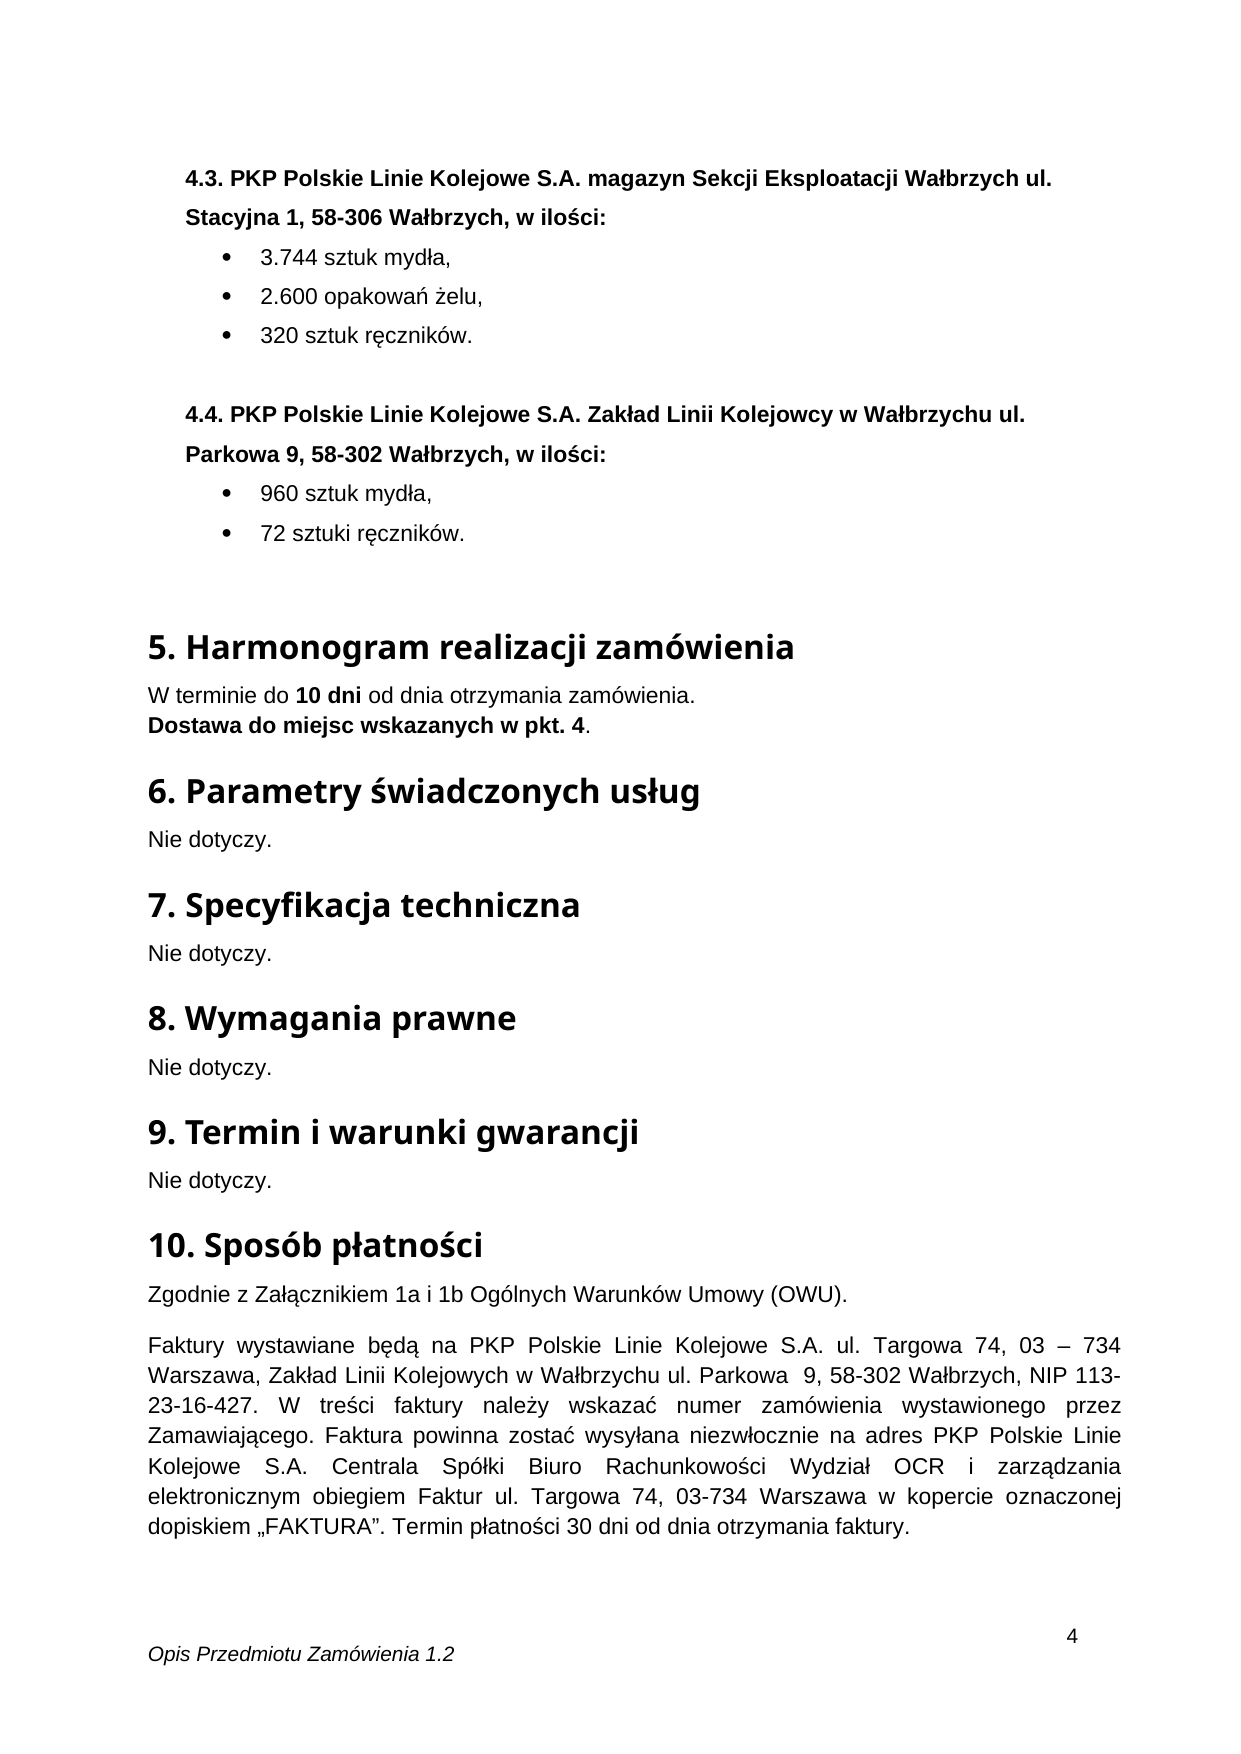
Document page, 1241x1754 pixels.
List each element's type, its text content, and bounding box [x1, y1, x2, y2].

subtitle 9. Termin i warunki gwarancji [148, 1109, 1122, 1154]
text Faktury wystawiane będą na PKP Polskie Linie Kolejowe S.A. ul. Targowa 74, 03 – 734 Warszawa, Zakład Linii Kolejowych w Wałbrzychu ul. Parkowa 9, 58-302 Wałbrzych, NIP 113-23-16-427. W treści faktury należy wskazać numer zamówienia wystawionego przez Zamawiającego. Faktura powinna zostać wysyłana niezwłocznie na adres PKP Polskie Linie Kolejowe S.A. Centrala Spółki Biuro Rachunkowości Wydział OCR i zarządzania elektronicznym obiegiem Faktur ul. Targowa 74, 03-734 Warszawa w kopercie oznaczonej dopiskiem „FAKTURA”. Termin płatności 30 dni od dnia otrzymania faktury. [148, 1332, 1122, 1539]
subtitle 10. Sposób płatności [148, 1222, 1122, 1268]
subtitle 8. Wymagania prawne [148, 995, 1122, 1040]
subtitle Harmonogram realizacji zamówienia [148, 624, 1122, 669]
subtitle Specyfikacja techniczna [148, 881, 1122, 927]
text 4.4. PKP Polskie Linie Kolejowe S.A. Zakład Linii Kolejowcy w Wałbrzychu ul. Parkowa 9, 58-302 Wałbrzych, w ilości: [185, 401, 1122, 467]
list 320 sztuk ręczników. [223, 322, 1122, 349]
list 3.744 sztuk mydła, [223, 243, 1122, 270]
text Nie dotyczy. [148, 940, 1122, 966]
list 4.3. PKP Polskie Linie Kolejowe S.A. magazyn Sekcji Eksploatacji Wałbrzych ul. Stacyjna 1, 58-306 Wałbrzych, w ilości: [185, 164, 1122, 230]
text Nie dotyczy. [148, 1053, 1122, 1080]
list 72 sztuki ręczników. [223, 520, 1122, 546]
subtitle Parametry świadczonych usług [148, 768, 1122, 813]
text Dostawa do miejsc wskazanych w pkt. 4. [148, 712, 1122, 739]
list 960 sztuk mydła, [223, 480, 1122, 507]
text Nie dotyczy. [148, 1167, 1122, 1193]
text Nie dotyczy. [148, 826, 1122, 852]
text Zgodnie z Załącznikiem 1a i 1b Ogólnych Warunków Umowy (OWU). [148, 1281, 1122, 1307]
list 2.600 opakowań żelu, [223, 283, 1122, 309]
text W terminie do 10 dni od dnia otrzymania zamówienia. [148, 682, 1122, 709]
